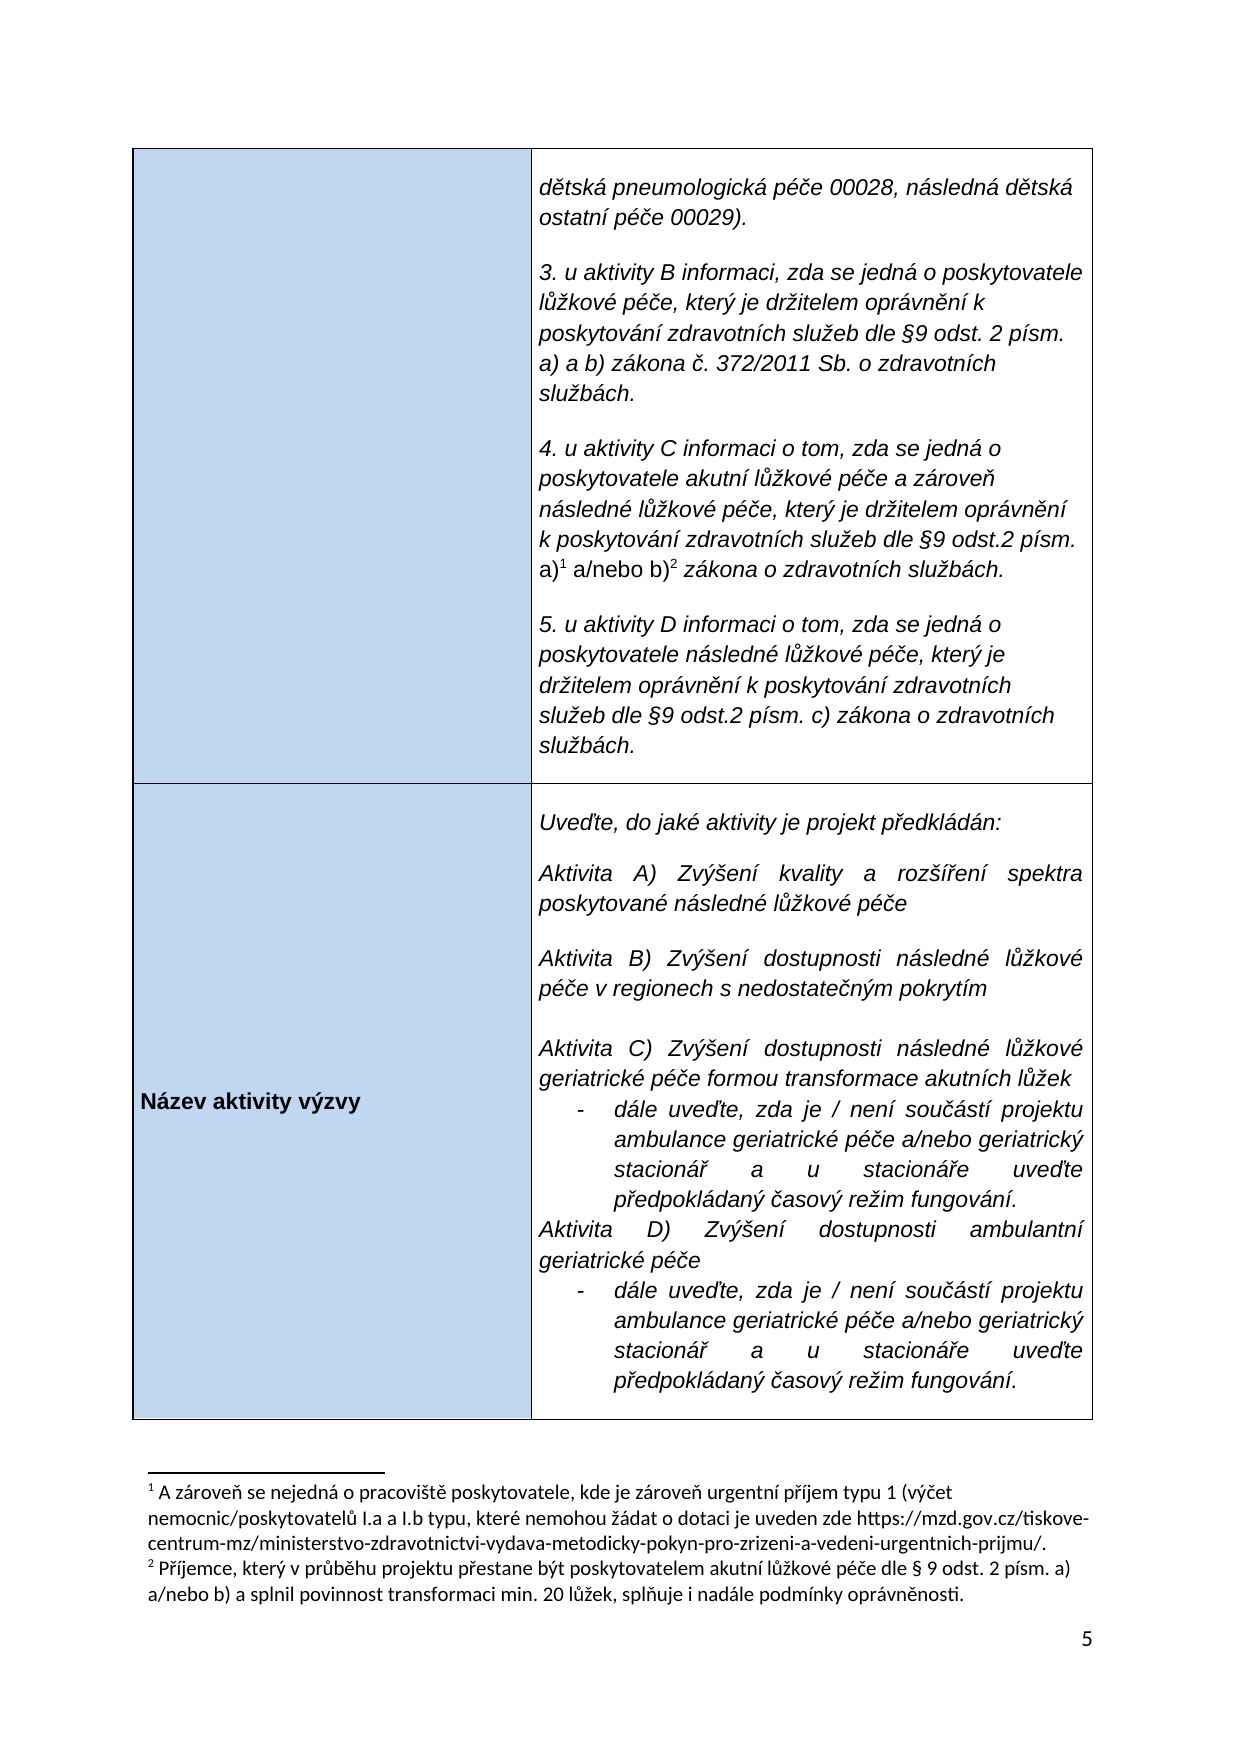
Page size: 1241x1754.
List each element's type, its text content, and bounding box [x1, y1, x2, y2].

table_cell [532, 149, 1092, 783]
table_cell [134, 149, 531, 783]
table_cell Uveďte, do jaké aktivity je projekt předkládán: Aktivita A) Zvýšení kvality a rozšíření spektra poskytované následné lůžkové péče Aktivita B) Zvýšení dostupnosti následné lůžkové péče v regionech s nedostatečným pokrytím Aktivita C) Zvýšení dostupnosti následné lůžkové geriatrické péče formou transformace akutních lůžek dále uveďte, zda je / není součástí projektu ambulance geriatrické péče a/nebo geriatrický stacionář a u stacionáře uveďte předpokládaný časový režim fungování. Aktivita D) Zvýšení dostupnosti ambulantní geriatrické péče dále uveďte, zda je / není součástí projektu ambulance geriatrické péče a/nebo geriatrický stacionář a u stacionáře uveďte předpokládaný časový režim fungování. [532, 784, 1092, 1418]
table_cell Název aktivity výzvy [134, 784, 531, 1418]
